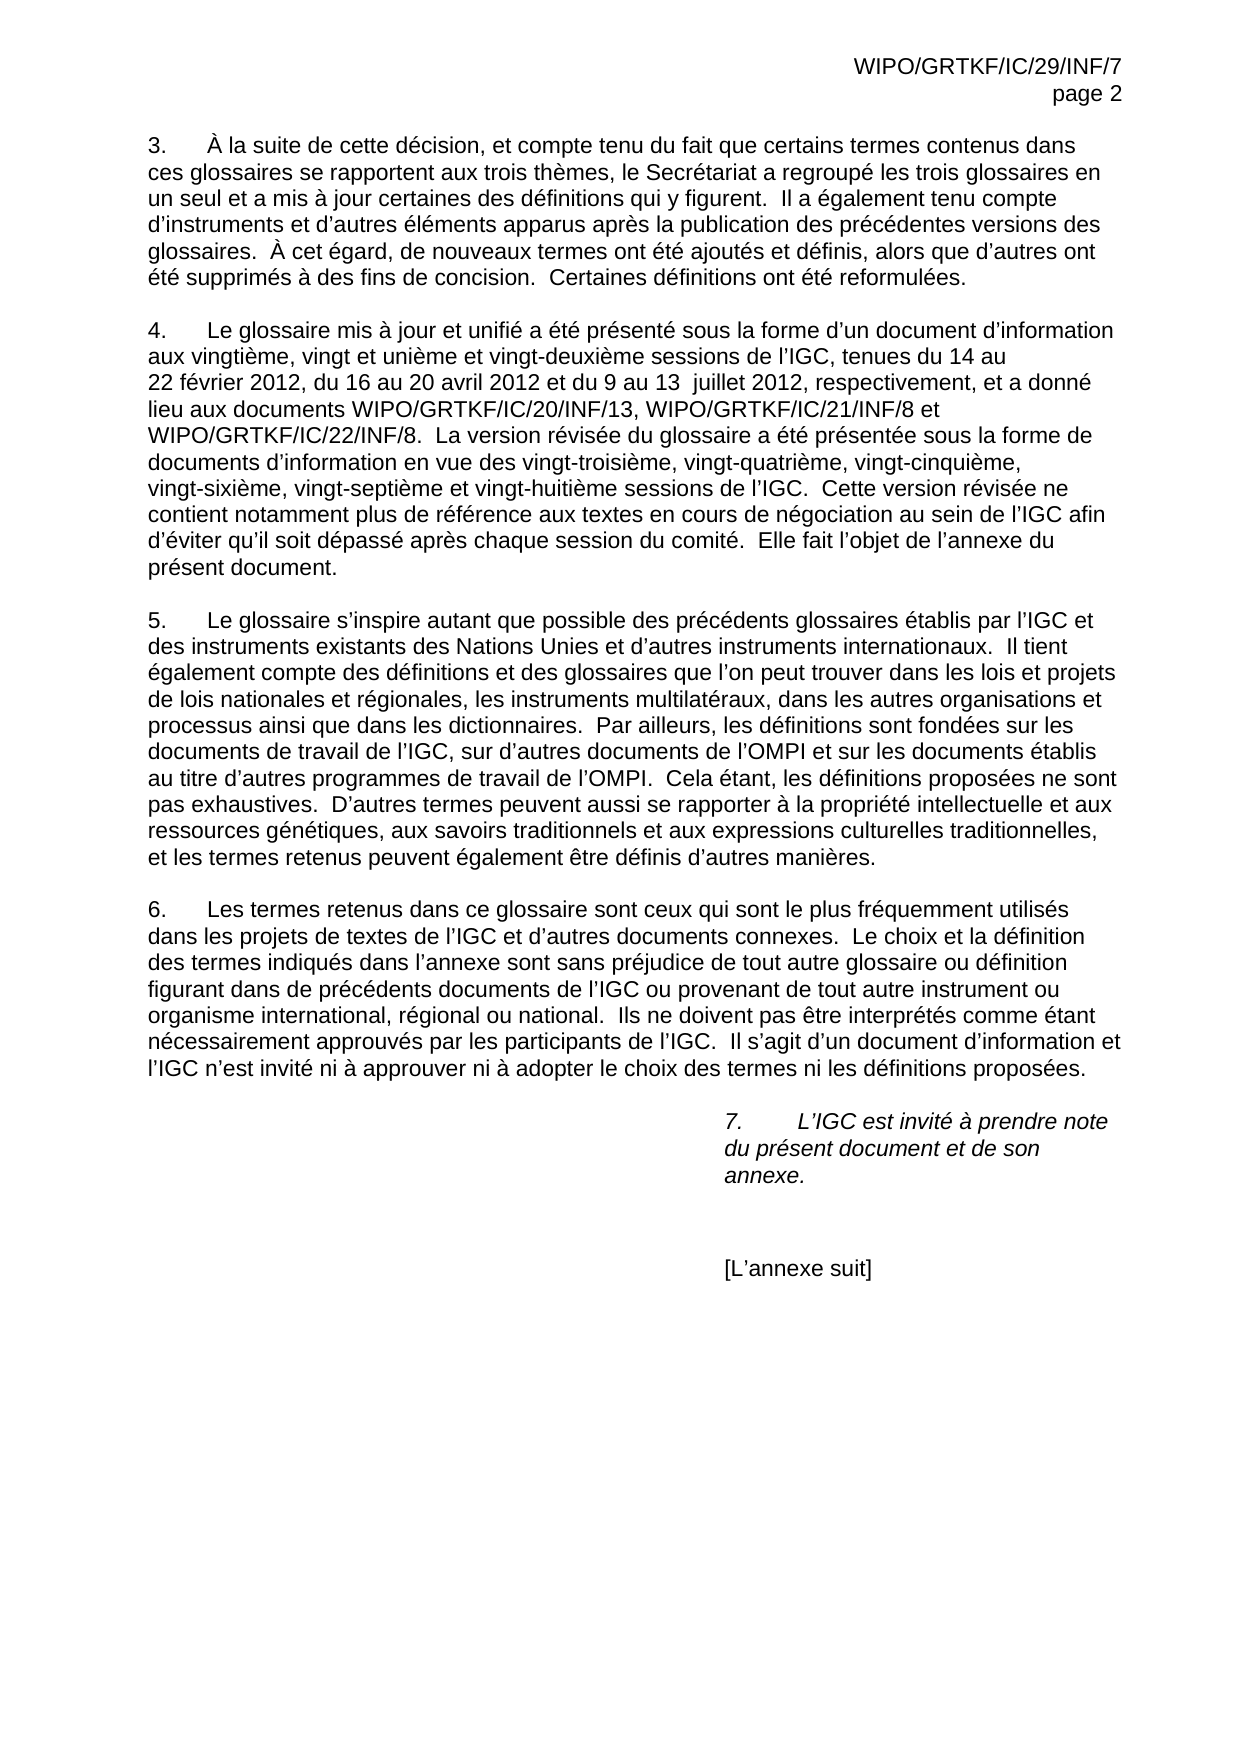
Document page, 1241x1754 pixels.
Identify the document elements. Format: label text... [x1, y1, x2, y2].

text 7. L’IGC est invité à prendre note du présent document et de son annexe. [724, 1107, 1122, 1188]
text [L’annexe suit] [724, 1254, 1122, 1281]
text 3. À la suite de cette décision, et compte tenu du fait que certains termes contenus dans ces glossaires se rapportent aux trois thèmes, le Secrétariat a regroupé les trois glossaires en un seul et a mis à jour certaines des définitions qui y figurent. Il a également tenu compte d’instruments et d’autres éléments apparus après la publication des précédentes versions des glossaires. À cet égard, de nouveaux termes ont été ajoutés et définis, alors que d’autres ont été supprimés à des fins de concision. Certaines définitions ont été reformulées. [148, 132, 1122, 290]
text 4. Le glossaire mis à jour et unifié a été présenté sous la forme d’un document d’information aux vingtième, vingt et unième et vingt-deuxième sessions de l’IGC, tenues du 14 au 22 février 2012, du 16 au 20 avril 2012 et du 9 au 13 juillet 2012, respectivement, et a donné lieu aux documents WIPO/GRTKF/IC/20/INF/13, WIPO/GRTKF/IC/21/INF/8 et WIPO/GRTKF/IC/22/INF/8. La version révisée du glossaire a été présentée sous la forme de documents d’information en vue des vingt-troisième, vingt-quatrième, vingt-cinquième, vingt-sixième, vingt-septième et vingt-huitième sessions de l’IGC. Cette version révisée ne contient notamment plus de référence aux textes en cours de négociation au sein de l’IGC afin d’éviter qu’il soit dépassé après chaque session du comité. Elle fait l’objet de l’annexe du présent document. [148, 317, 1122, 580]
text 6. Les termes retenus dans ce glossaire sont ceux qui sont le plus fréquemment utilisés dans les projets de textes de l’IGC et d’autres documents connexes. Le choix et la définition des termes indiqués dans l’annexe sont sans préjudice de tout autre glossaire ou définition figurant dans de précédents documents de l’IGC ou provenant de tout autre instrument ou organisme international, régional ou national. Ils ne doivent pas être interprétés comme étant nécessairement approuvés par les participants de l’IGC. Il s’agit d’un document d’information et l’IGC n’est invité ni à approuver ni à adopter le choix des termes ni les définitions proposées. [148, 896, 1122, 1081]
text 5. Le glossaire s’inspire autant que possible des précédents glossaires établis par l’IGC et des instruments existants des Nations Unies et d’autres instruments internationaux. Il tient également compte des définitions et des glossaires que l’on peut trouver dans les lois et projets de lois nationales et régionales, les instruments multilatéraux, dans les autres organisations et processus ainsi que dans les dictionnaires. Par ailleurs, les définitions sont fondées sur les documents de travail de l’IGC, sur d’autres documents de l’OMPI et sur les documents établis au titre d’autres programmes de travail de l’OMPI. Cela étant, les définitions proposées ne sont pas exhaustives. D’autres termes peuvent aussi se rapporter à la propriété intellectuelle et aux ressources génétiques, aux savoirs traditionnels et aux expressions culturelles traditionnelles, et les termes retenus peuvent également être définis d’autres manières. [148, 607, 1122, 870]
